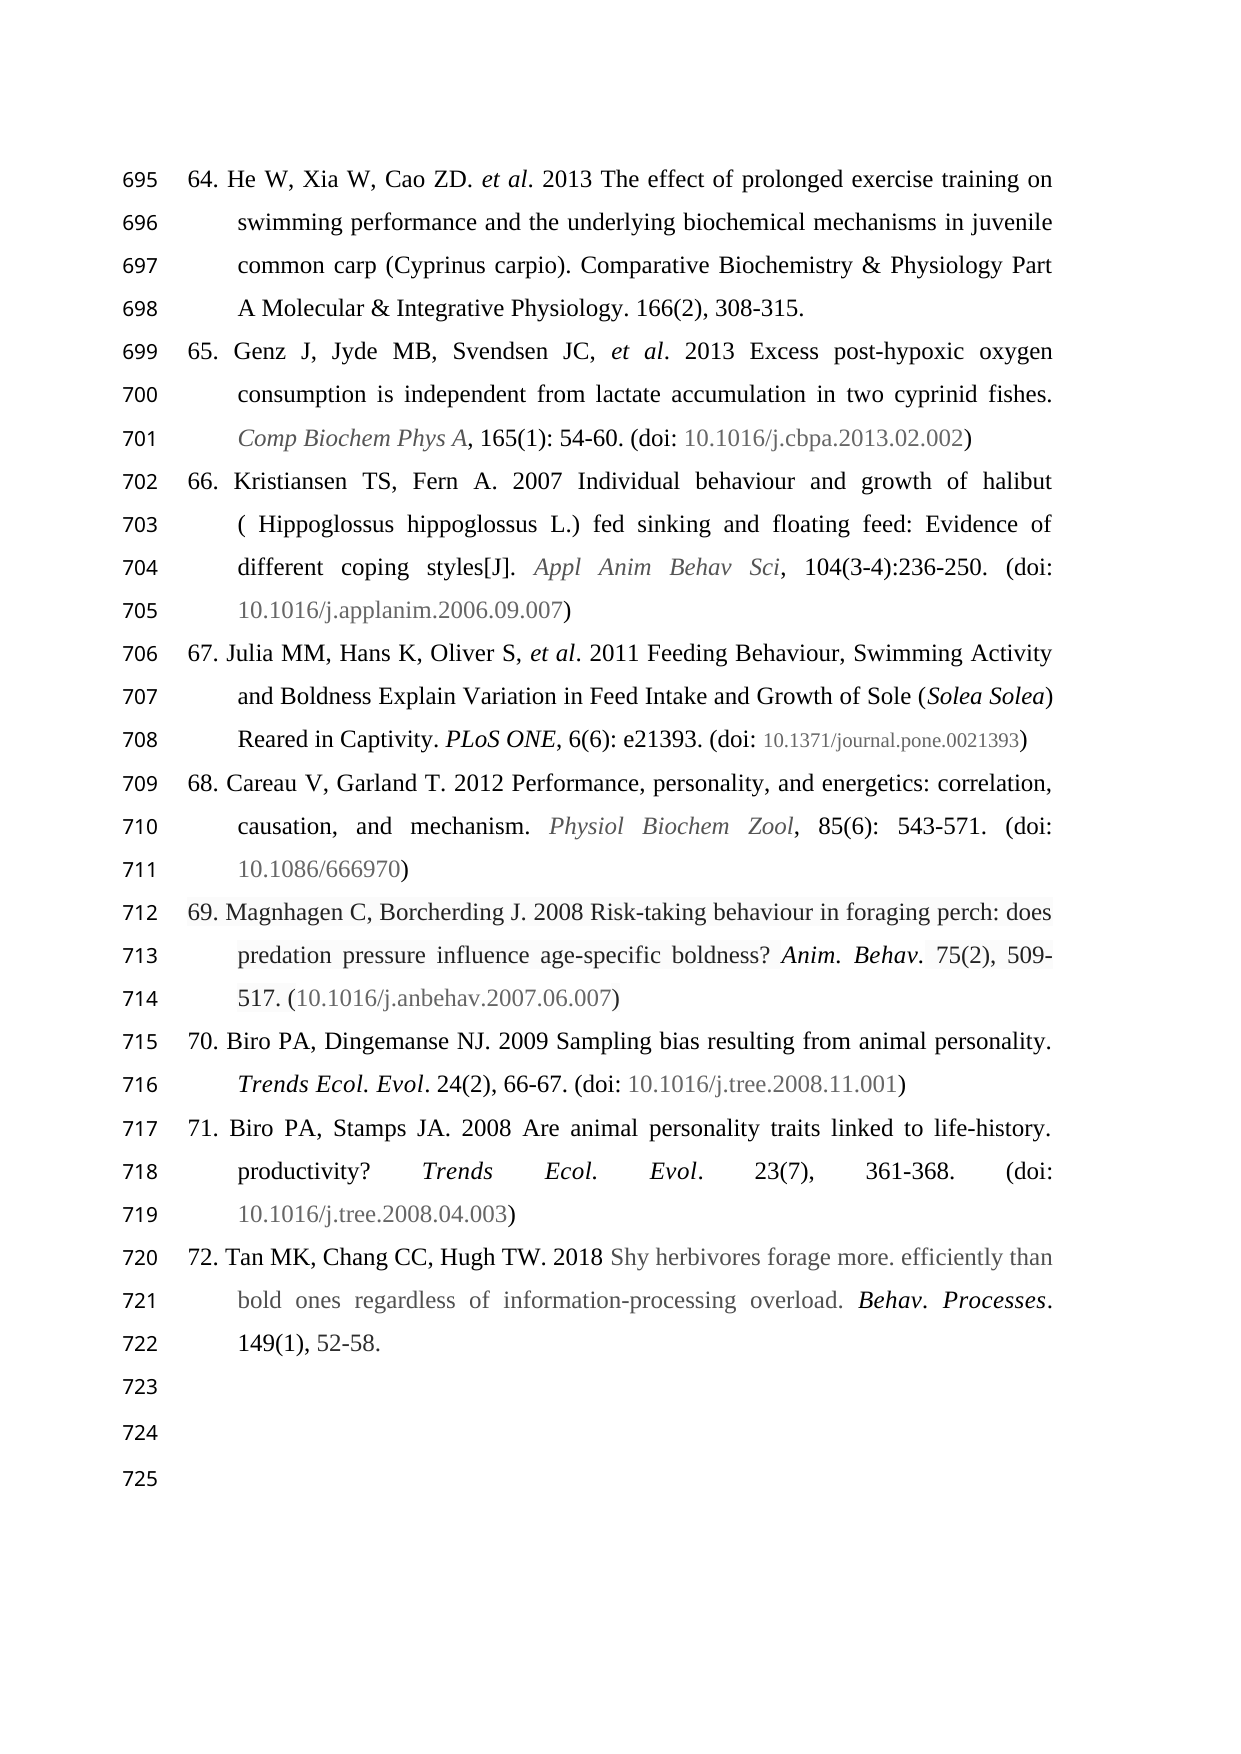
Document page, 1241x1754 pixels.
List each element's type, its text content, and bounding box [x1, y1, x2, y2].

text 66. Kristiansen TS, Fern A. 2007 Individual behaviour and growth of halibut ( Hippoglossus hippoglossus L.) fed sinking and floating feed: Evidence of different coping styles[J]. Appl Anim Behav Sci, 104(3-4):236-250. (doi: 10.1016/j.applanim.2006.09.007) [187, 466, 1053, 624]
text 70. Biro PA, Dingemanse NJ. 2009 Sampling bias resulting from animal personality. Trends Ecol. Evol. 24(2), 66-67. (doi: 10.1016/j.tree.2008.11.001) [187, 1026, 1053, 1098]
text 69. Magnhagen C, Borcherding J. 2008 Risk-taking behaviour in foraging perch: does predation pressure influence age-specific boldness? Anim. Behav. 75(2), 509-517. (10.1016/j.anbehav.2007.06.007) [187, 926, 1053, 1012]
text 71. Biro PA, Stamps JA. 2008 Are animal personality traits linked to life-history. productivity? Trends Ecol. Evol. 23(7), 361-368. (doi: 10.1016/j.tree.2008.04.003) [187, 1113, 1053, 1228]
text 67. Julia MM, Hans K, Oliver S, et al. 2011 Feeding Behaviour, Swimming Activity and Boldness Explain Variation in Feed Intake and Growth of Sole (Solea Solea) Reared in Captivity. PLoS ONE, 6(6): e21393. (doi: 10.1371/journal.pone.0021393) [187, 638, 1053, 753]
text 72. Tan MK, Chang CC, Hugh TW. 2018 Shy herbivores forage more. efficiently than bold ones regardless of information-processing overload. Behav. Processes. 149(1), 52-58. [187, 1242, 1053, 1357]
text 64. He W, Xia W, Cao ZD. et al. 2013 The effect of prolonged exercise training on swimming performance and the underlying biochemical mechanisms in juvenile common carp (Cyprinus carpio). Comparative Biochemistry & Physiology Part A Molecular & Integrative Physiology. 166(2), 308-315. [187, 164, 1053, 322]
text 65. Genz J, Jyde MB, Svendsen JC, et al. 2013 Excess post-hypoxic oxygen consumption is independent from lactate accumulation in two cyprinid fishes. Comp Biochem Phys A, 165(1): 54-60. (doi: 10.1016/j.cbpa.2013.02.002) [187, 336, 1053, 451]
text 68. Careau V, Garland T. 2012 Performance, personality, and energetics: correlation, causation, and mechanism. Physiol Biochem Zool, 85(6): 543-571. (doi: 10.1086/666970) [187, 768, 1053, 883]
